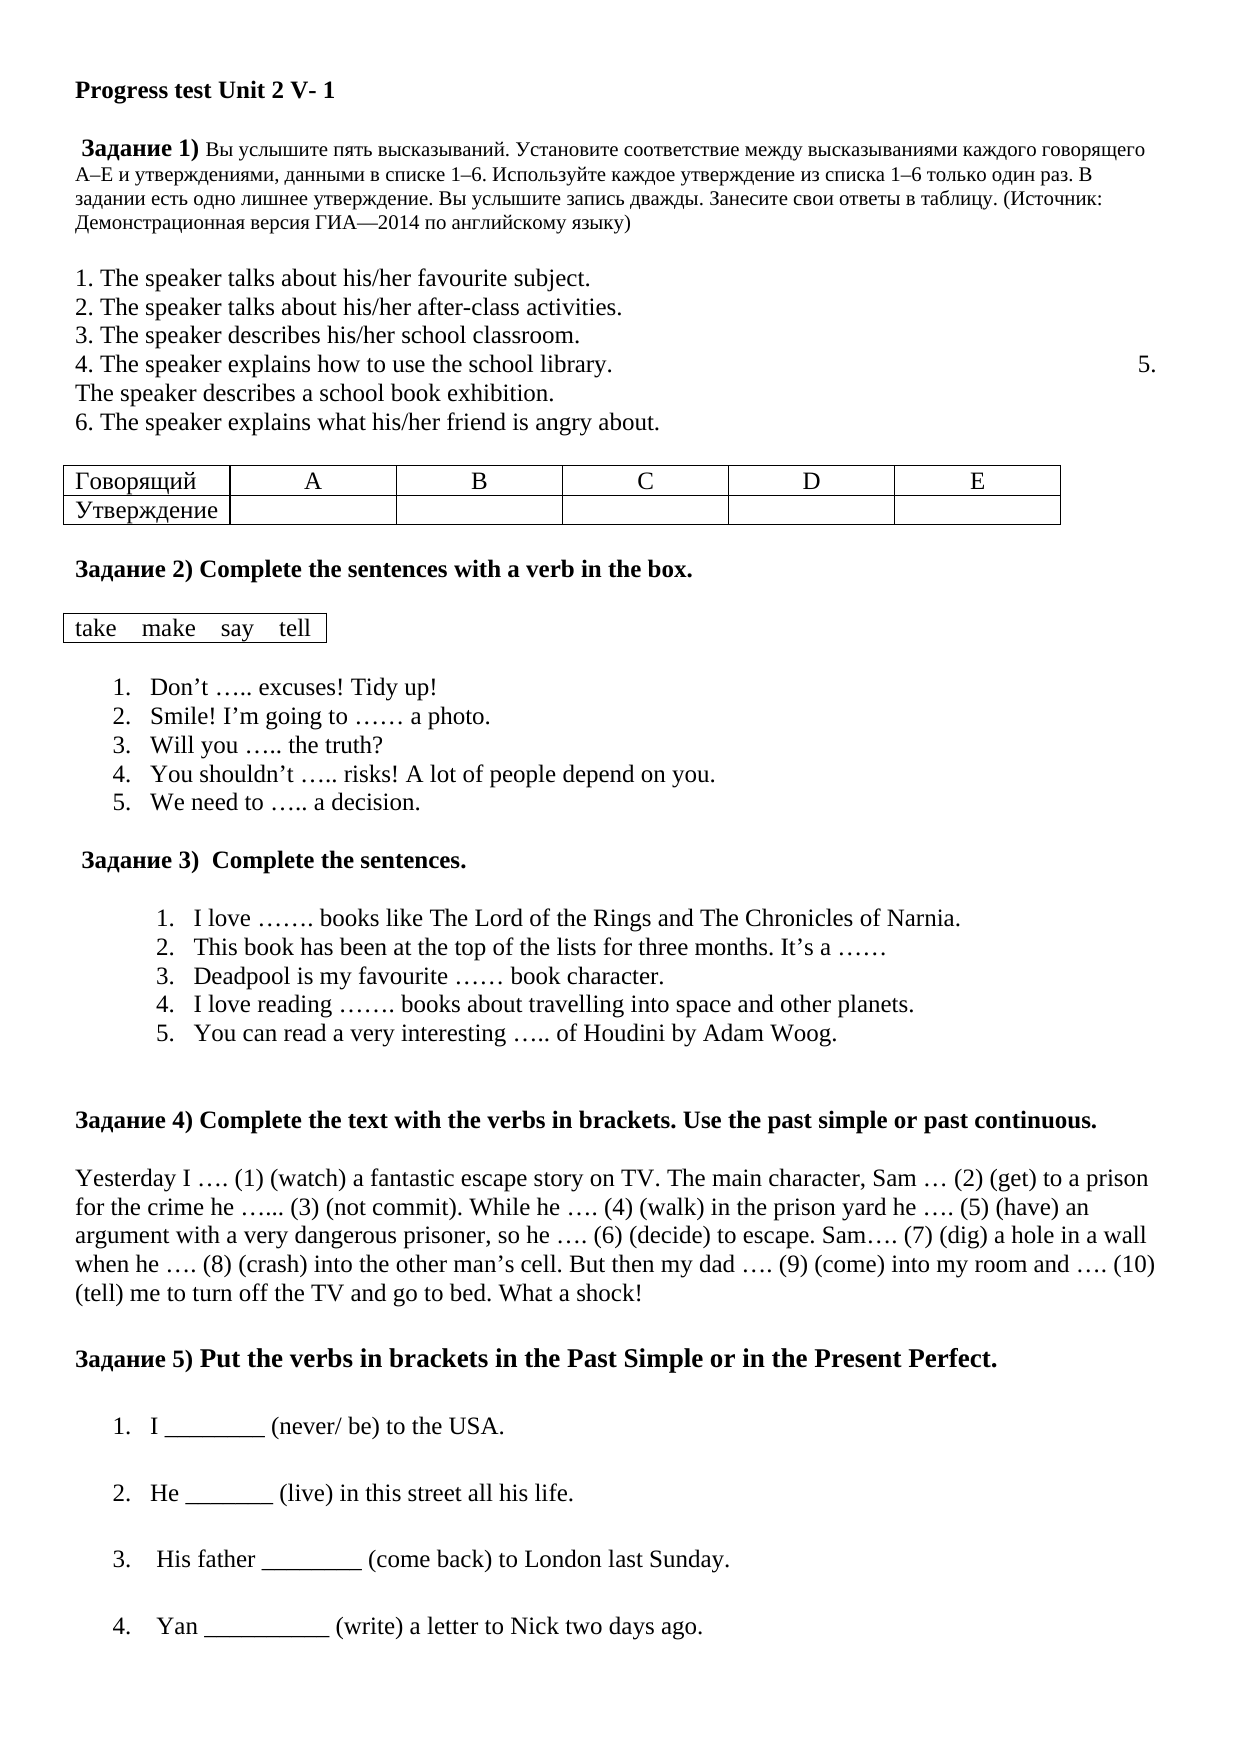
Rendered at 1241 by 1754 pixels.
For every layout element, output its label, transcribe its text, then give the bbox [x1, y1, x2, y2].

table_cell [231, 496, 396, 524]
table_header A [231, 466, 396, 494]
table_cell [729, 496, 894, 524]
table_cell [563, 496, 728, 524]
text Задание 1) Вы услышите пять высказываний. Установите соответствие между высказываниями каждого говорящего A–E и утверждениями, данными в списке 1–6. Используйте каждое утверждение из списка 1–6 только один раз. В задании есть одно лишнее утверждение. Вы услышите запись дважды. Занесите свои ответы в таблицу. (Источник: Демонстрационная версия ГИА—2014 по английскому языку) [75, 133, 1165, 234]
list This book has been at the top of the lists for three months. It’s a …… [156, 932, 1165, 961]
list I love ……. books like The Lord of the Rings and The Chronicles of Narnia. [156, 903, 1165, 932]
list I love reading ……. books about travelling into space and other planets. [156, 989, 1165, 1018]
list Smile! I’m going to …… a photo. [112, 701, 1165, 730]
text Задание 3) Complete the sentences. [75, 845, 1165, 874]
list He _______ (live) in this street all his life. [112, 1469, 1165, 1507]
text Задание 5) Put the verbs in brackets in the Past Simple or in the Present Perfect. [75, 1336, 1165, 1373]
list Yan __________ (write) a letter to Nick two days ago. [112, 1602, 1165, 1640]
text Yesterday I …. (1) (watch) a fantastic escape story on TV. The main character, Sam … (2) (get) to a prison for the crime he …... (3) (not commit). While he …. (4) (walk) in the prison yard he …. (5) (have) an argument with a very dangerous prisoner, so he …. (6) (decide) to escape. Sam…. (7) (dig) a hole in a wall when he …. (8) (crash) into the other man’s cell. But then my dad …. (9) (come) into my room and …. (10) (tell) me to turn off the TV and go to bed. What a shock! [75, 1163, 1165, 1307]
text Progress test Unit 2 V- 1 [75, 75, 1165, 104]
table_cell [895, 496, 1060, 524]
list His father ________ (come back) to London last Sunday. [112, 1536, 1165, 1573]
list You shouldn’t ….. risks! A lot of people depend on you. [112, 759, 1165, 787]
list I ________ (never/ be) to the USA. [112, 1402, 1165, 1440]
list Don’t ….. excuses! Tidy up! [112, 672, 1165, 701]
list Deadpool is my favourite …… book character. [156, 961, 1165, 989]
text Задание 4) Complete the text with the verbs in brackets. Use the past simple or past continuous. [75, 1105, 1165, 1134]
list You can read a very interesting ….. of Houdini by Adam Woog. [156, 1018, 1165, 1047]
table_header E [895, 466, 1060, 494]
text Задание 2) Complete the sentences with a verb in the box. [75, 554, 1165, 583]
table_cell Утверждение [64, 496, 229, 524]
list Will you ….. the truth? [112, 730, 1165, 759]
text 1. The speaker talks about his/her favourite subject. 2. The speaker talks about his/her after-class activities. 3. The speaker describes his/her school classroom. 4. The speaker explains how to use the school library. 5. The speaker describes a school book exhibition. 6. The speaker explains what his/her friend is angry about. [75, 263, 1165, 436]
table_header B [397, 466, 562, 494]
table_cell [397, 496, 562, 524]
table_header C [563, 466, 728, 494]
table_header take make say tell [64, 614, 326, 642]
table_header Говорящий [64, 466, 229, 494]
list We need to ….. a decision. [112, 787, 1165, 816]
table_header D [729, 466, 894, 494]
